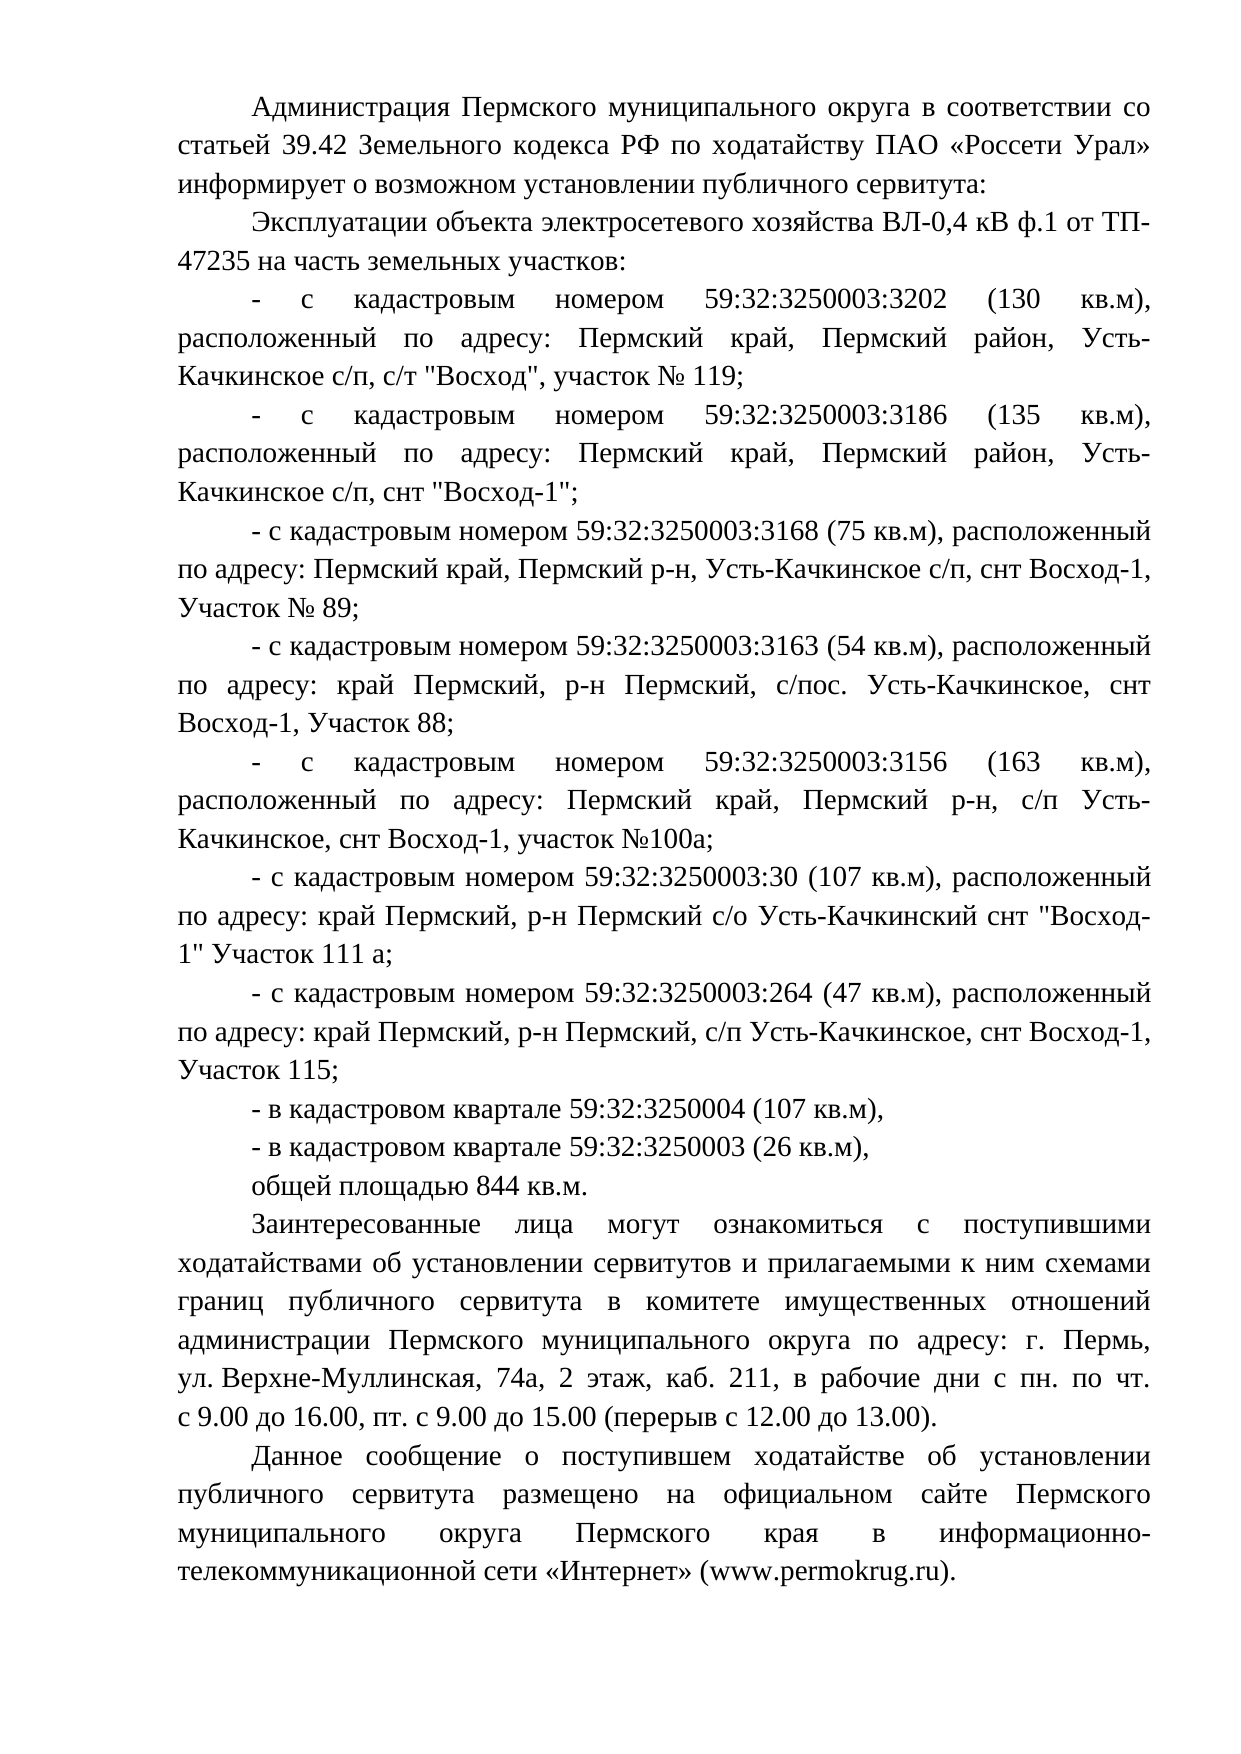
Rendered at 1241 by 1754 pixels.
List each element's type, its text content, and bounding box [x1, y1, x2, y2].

list - с кадастровым номером 59:32:3250003:3163 (54 кв.м), расположенный по адресу: край Пермский, р-н Пермский, с/пос. Усть-Качкинское, снт Восход-1, Участок 88; [177, 628, 1152, 739]
list - с кадастровым номером 59:32:3250003:3202 (130 кв.м), расположенный по адресу: Пермский край, Пермский район, Усть-Качкинское с/п, с/т "Восход", участок № 119; [177, 281, 1152, 392]
text Администрация Пермского муниципального округа в соответствии со статьей 39.42 Земельного кодекса РФ по ходатайству ПАО «Россети Урал» информирует о возможном установлении публичного сервитута: [177, 89, 1152, 199]
list - в кадастровом квартале 59:32:3250004 (107 кв.м), [177, 1091, 1152, 1124]
list Заинтересованные лица могут ознакомиться с поступившими ходатайствами об установлении сервитутов и прилагаемыми к ним схемами границ публичного сервитута в комитете имущественных отношений администрации Пермского муниципального округа по адресу: г. Пермь, ул. Верхне-Муллинская, 74а, 2 этаж, каб. 211, в рабочие дни с пн. по чт. с 9.00 до 16.00, пт. с 9.00 до 15.00 (перерыв с 12.00 до 13.00). [177, 1206, 1152, 1433]
list общей площадью 844 кв.м. [177, 1168, 1152, 1201]
list - в кадастровом квартале 59:32:3250003 (26 кв.м), [177, 1129, 1152, 1163]
list - с кадастровым номером 59:32:3250003:3168 (75 кв.м), расположенный по адресу: Пермский край, Пермский р-н, Усть-Качкинское с/п, снт Восход-1, Участок № 89; [177, 513, 1152, 623]
text Данное сообщение о поступившем ходатайстве об установлении публичного сервитута размещено на официальном сайте Пермского муниципального округа Пермского края в информационно-телекоммуникационной сети «Интернет» (www.permokrug.ru). [177, 1438, 1152, 1587]
list - с кадастровым номером 59:32:3250003:264 (47 кв.м), расположенный по адресу: край Пермский, р-н Пермский, с/п Усть-Качкинское, снт Восход-1, Участок 115; [177, 975, 1152, 1086]
list - с кадастровым номером 59:32:3250003:3186 (135 кв.м), расположенный по адресу: Пермский край, Пермский район, Усть-Качкинское с/п, снт "Восход-1"; [177, 397, 1152, 508]
list - с кадастровым номером 59:32:3250003:3156 (163 кв.м), расположенный по адресу: Пермский край, Пермский р-н, с/п Усть-Качкинское, снт Восход-1, участок №100а; [177, 744, 1152, 854]
list Эксплуатации объекта электросетевого хозяйства ВЛ-0,4 кВ ф.1 от ТП-47235 на часть земельных участков: [177, 204, 1152, 276]
list - с кадастровым номером 59:32:3250003:30 (107 кв.м), расположенный по адресу: край Пермский, р-н Пермский с/о Усть-Качкинский снт "Восход-1" Участок 111 а; [177, 859, 1152, 970]
